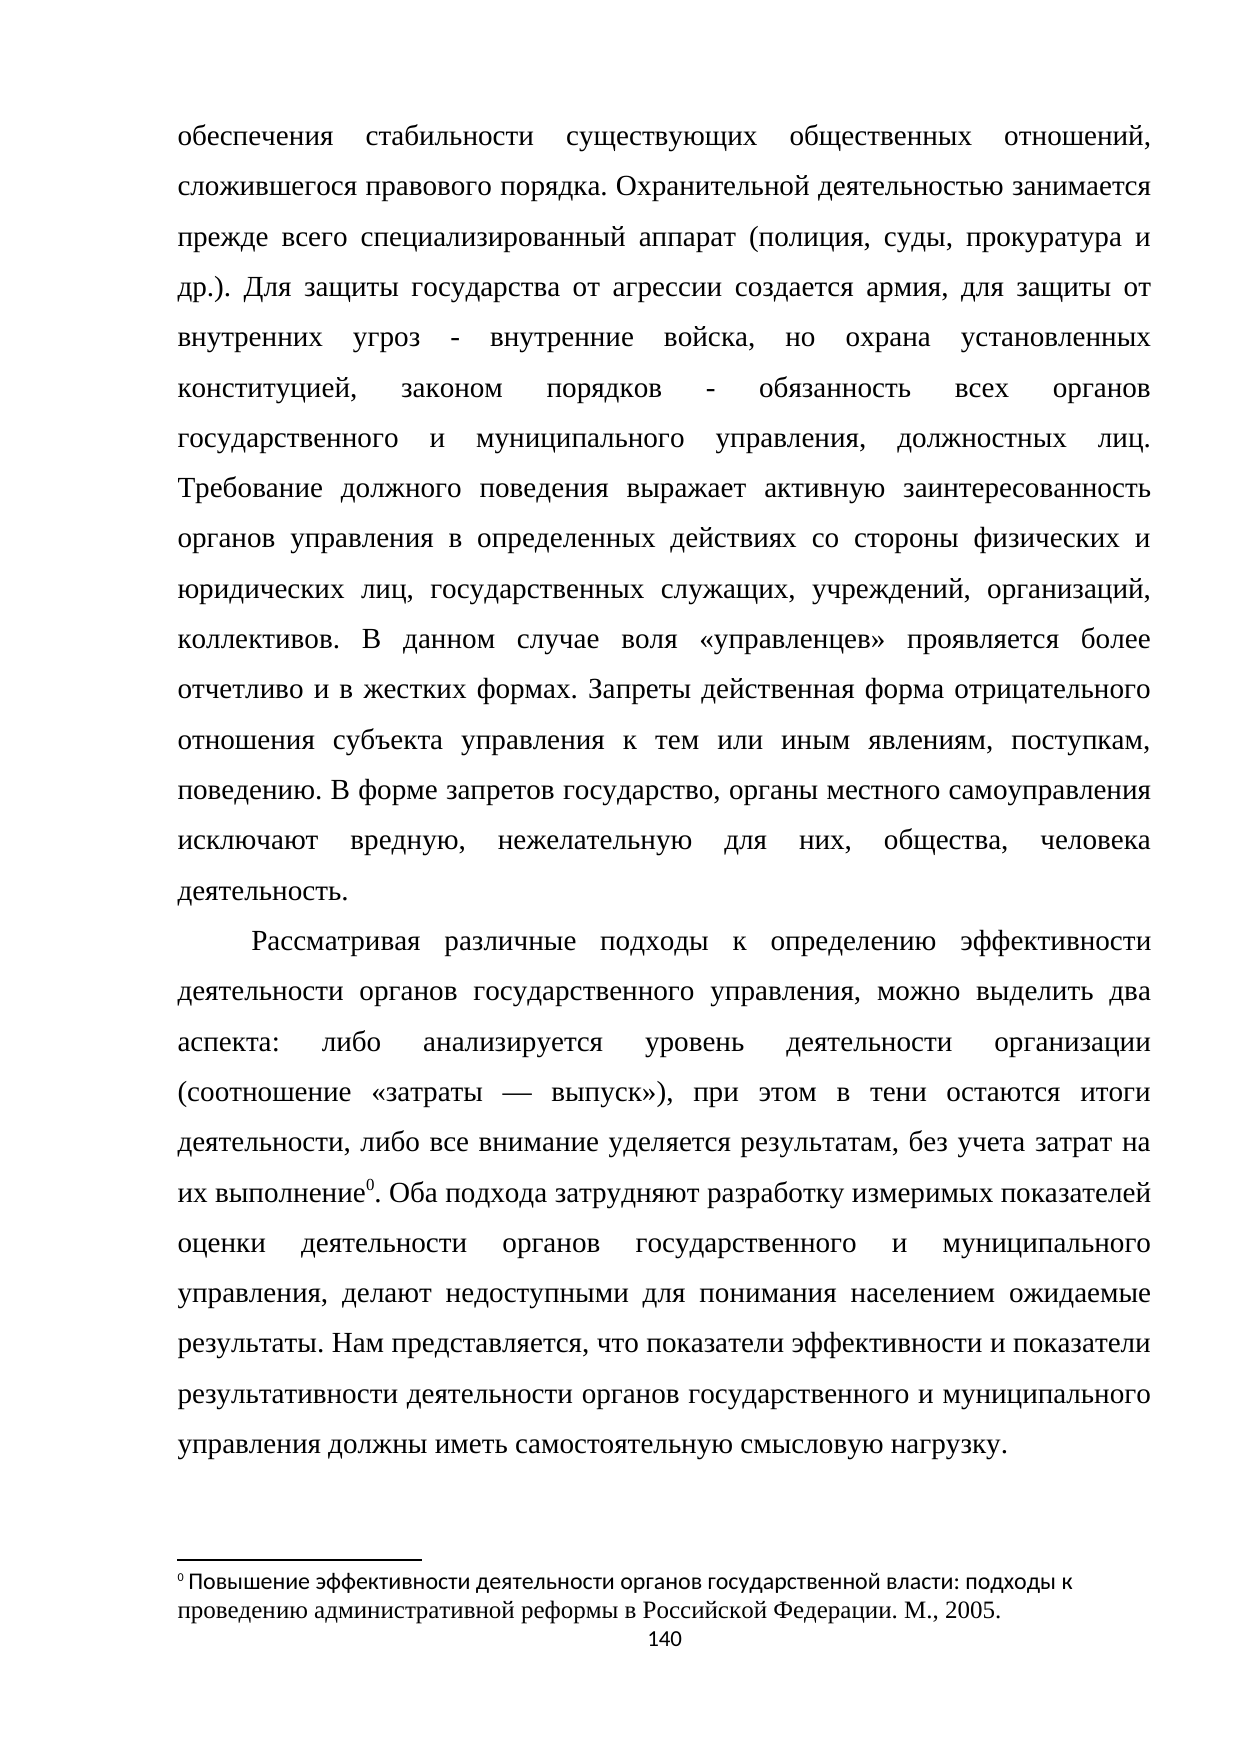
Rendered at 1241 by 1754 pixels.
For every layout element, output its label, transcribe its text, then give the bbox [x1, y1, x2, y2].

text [177, 118, 1152, 906]
text Рассматривая различные подходы к определению эффективности деятельности органов государственного управления, можно выделить два аспекта: либо анализируется уровень деятельности организации (соотношение «затраты — выпуск»), при этом в тени остаются итоги деятельности, либо все внимание уделяется результатам, без учета затрат на их выполнение. Оба подхода затрудняют разработку измеримых показателей оценки деятельности органов государственного и муниципального управления, делают недоступными для понимания населением ожидаемые результаты. Нам представляется, что показатели эффективности и показатели результативности деятельности органов государственного и муниципального управления должны иметь самостоятельную смысловую нагрузку. [177, 923, 1152, 1460]
